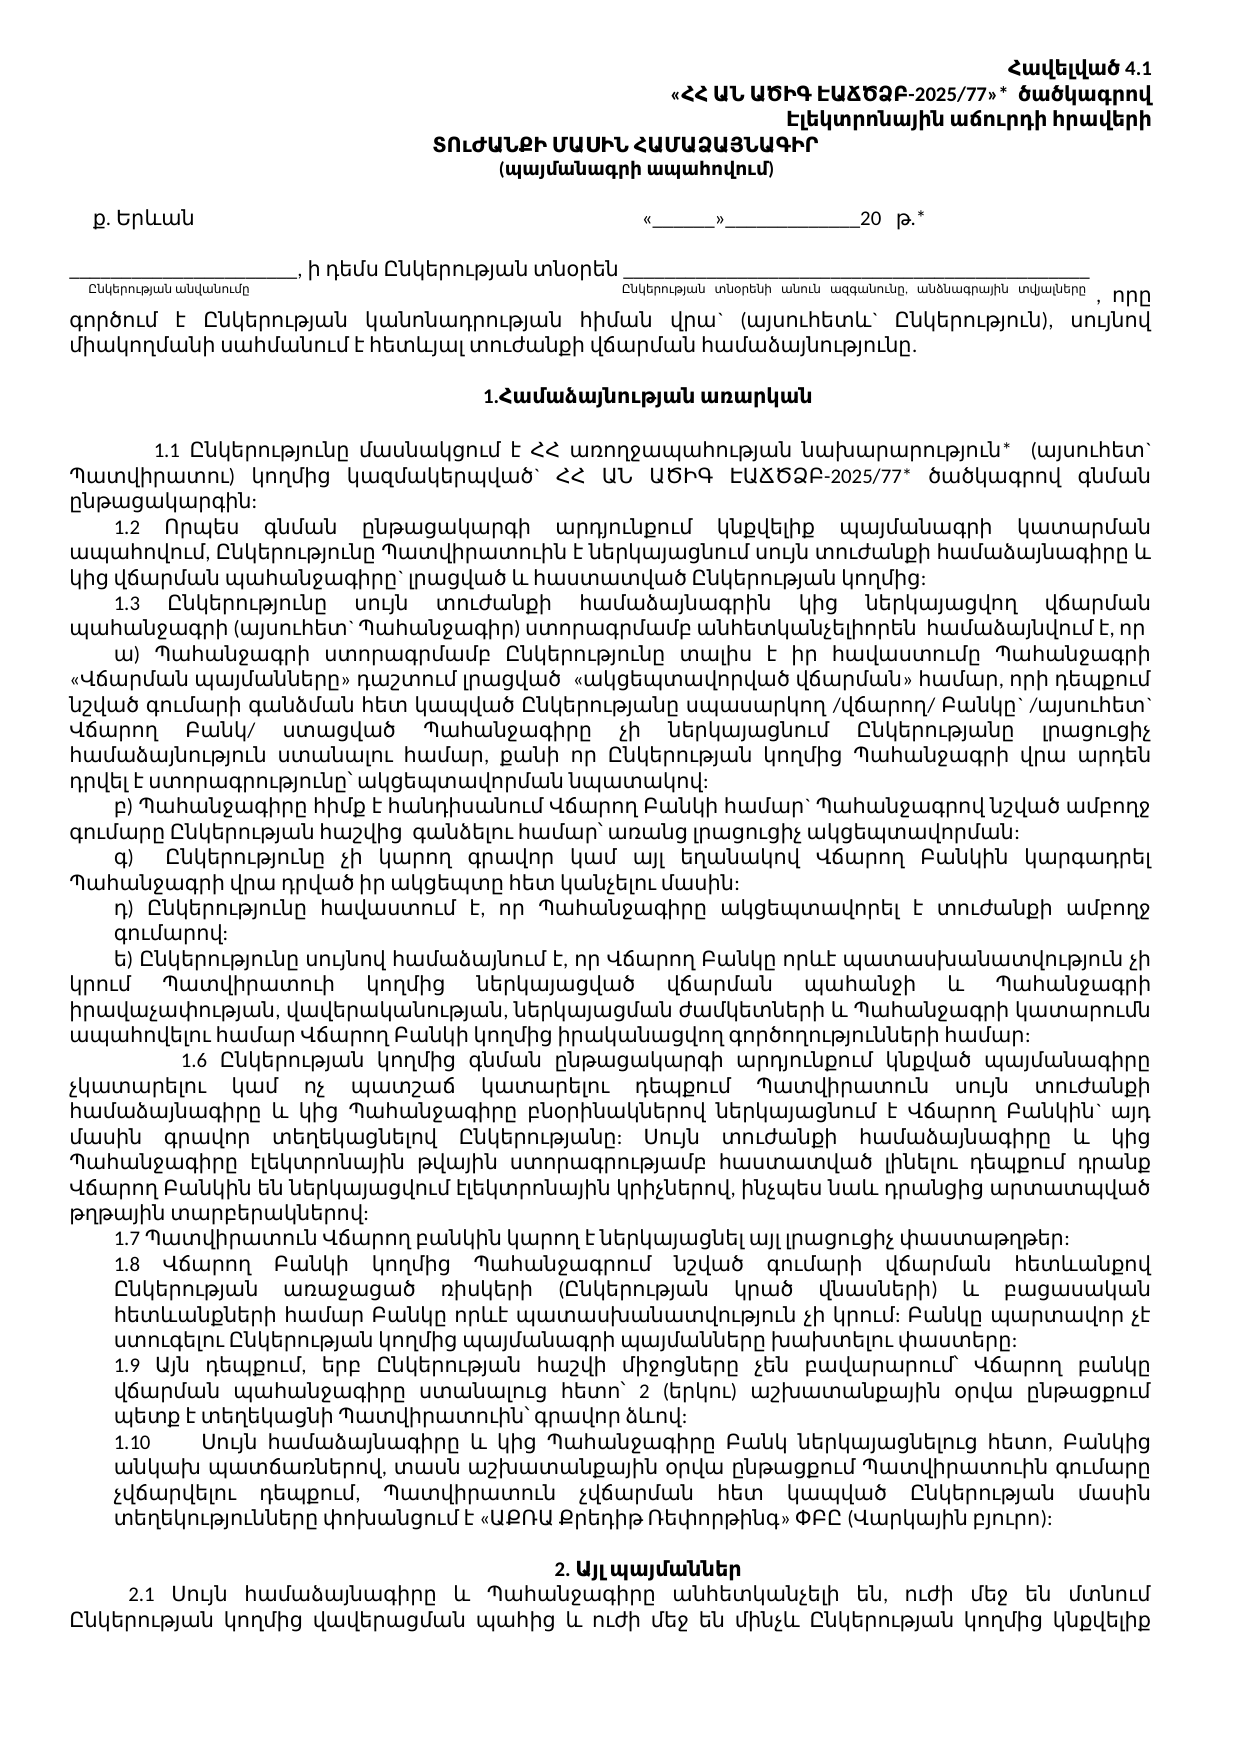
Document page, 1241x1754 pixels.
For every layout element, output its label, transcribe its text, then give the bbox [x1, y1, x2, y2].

text ե) Ընկերությունը սույնով համաձայնում է, որ Վճարող Բանկը որևէ պատասխանատվություն չի կրում Պատվիրատուի կողմից ներկայացված վճարման պահանջի և Պահանջագրի իրավաչափության, վավերականության, ներկայացման ժամկետների և Պահանջագրի կատարումն ապահովելու համար Վճարող Բանկի կողմից իրականացվող գործողությունների համար: [69, 946, 1152, 1048]
text 1.2 Որպես գնման ընթացակարգի արդյունքում կնքվելիք պայմանագրի կատարման ապահովում, Ընկերությունը Պատվիրատուին է ներկայացնում սույն տուժանքի համաձայնագիրը և կից վճարման պահանջագիրը` լրացված և հաստատված Ընկերության կողմից: [69, 514, 1152, 590]
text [69, 1581, 1152, 1632]
text 1.9 Այն դեպքում, երբ Ընկերության հաշվի միջոցները չեն բավարարում՝ Վճարող բանկը վճարման պահանջագիրը ստանալուց հետո՝ 2 (երկու) աշխատանքային օրվա ընթացքում պետք է տեղեկացնի Պատվիրատուին՝ գրավոր ձևով: [113, 1353, 1152, 1429]
text 1.6 Ընկերության կողմից գնման ընթացակարգի արդյունքում կնքված պայմանագիրը չկատարելու կամ ոչ պատշաճ կատարելու դեպքում Պատվիրատուն սույն տուժանքի համաձայնագիրը և կից Պահանջագիրը բնօրինակներով ներկայացնում է Վճարող Բանկին` այդ մասին գրավոր տեղեկացնելով Ընկերությանը: Սույն տուժանքի համաձայնագիրը և կից Պահանջագիրը էլեկտրոնային թվային ստորագրությամբ հաստատված լինելու դեպքում դրանք Վճարող Բանկին են ներկայացվում էլեկտրոնային կրիչներով, ինչպես նաև դրանցից արտատպված թղթային տարբերակներով: [69, 1048, 1152, 1226]
text 1.Համաձայնության առարկան [144, 383, 1152, 409]
text ա) Պահանջագրի ստորագրմամբ Ընկերությունը տալիս է իր հավաստումը Պահանջագրի «Վճարման պայմանները» դաշտում լրացված «ակցեպտավորված վճարման» համար, որի դեպքում նշված գումարի գանձման հետ կապված Ընկերությանը սպասարկող /վճարող/ Բանկը` /այսուհետ` Վճարող Բանկ/ ստացված Պահանջագիրը չի ներկայացնում Ընկերությանը լրացուցիչ համաձայնություն ստանալու համար, քանի որ Ընկերության կողմից Պահանջագրի վրա արդեն դրվել է ստորագրությունը՝ ակցեպտավորման նպատակով: [69, 641, 1152, 793]
text 1.1 Ընկերությունը մասնակցում է ՀՀ առողջապահության նախարարություն* (այսուհետ` Պատվիրատու) կողմից կազմակերպված` ՀՀ ԱՆ ԱԾԻԳ ԷԱՃԾՁԲ-2025/77* ծածկագրով գնման ընթացակարգին: [69, 438, 1152, 514]
text բ) Պահանջագիրը հիմք է հանդիսանում Վճարող Բանկի համար` Պահանջագրով նշված ամբողջ գումարը Ընկերության հաշվից գանձելու համար՝ առանց լրացուցիչ ակցեպտավորման: [69, 793, 1152, 844]
text դ) Ընկերությունը հավաստում է, որ Պահանջագիրը ակցեպտավորել է տուժանքի ամբողջ գումարով: [113, 895, 1152, 946]
text Էլեկտրոնային աճուրդի հրավերի [69, 106, 1152, 132]
text Հավելված 4.1 [69, 56, 1152, 81]
text 1.8 Վճարող Բանկի կողմից Պահանջագրում նշված գումարի վճարման հետևանքով Ընկերության առաջացած ռիսկերի (Ընկերության կրած վնասների) և բացասական հետևանքների համար Բանկը որևէ պատասխանատվություն չի կրում: Բանկը պարտավոր չէ ստուգելու Ընկերության կողմից պայմանագրի պայմանները խախտելու փաստերը: [113, 1251, 1152, 1353]
text ______________________, ի դեմս Ընկերության տնօրեն _____________________________________________ [69, 256, 1152, 282]
text 1.10 Սույն համաձայնագիրը և կից Պահանջագիրը Բանկ ներկայացնելուց հետո, Բանկից անկախ պատճառներով, տասն աշխատանքային օրվա ընթացքում Պատվիրատուին գումարը չվճարվելու դեպքում, Պատվիրատուն չվճարման հետ կապված Ընկերության մասին տեղեկությունները փոխանցում է «ԱՔՌԱ Քրեդիթ Ռեփորթինգ» ՓԲԸ (Վարկային բյուրո): [113, 1429, 1152, 1531]
text Ընկերության անվանումը Ընկերության տնօրենի անուն ազգանունը, անձնագրային տվյալները , որը գործում է Ընկերության կանոնադրության հիման վրա` (այսուհետև` Ընկերություն), սույնով միակողմանի սահմանում է հետևյալ տուժանքի վճարման համաձայնությունը. [69, 282, 1152, 358]
text ք. Երևան «______»_____________20 թ.* [69, 206, 1152, 231]
text ՏՈւԺԱՆՔԻ ՄԱՍԻՆ ՀԱՄԱՁԱՅՆԱԳԻՐ [69, 132, 1152, 157]
text (պայմանագրի ապահովում) [69, 157, 1152, 180]
text 1.3 Ընկերությունը սույն տուժանքի համաձայնագրին կից ներկայացվող վճարման պահանջագրի (այսուհետ` Պահանջագիր) ստորագրմամբ անհետկանչելիորեն համաձայնվում է, որ [69, 590, 1152, 641]
text 1.7 Պատվիրատուն Վճարող բանկին կարող է ներկայացնել այլ լրացուցիչ փաստաթղթեր: [113, 1226, 1152, 1251]
text «ՀՀ ԱՆ ԱԾԻԳ ԷԱՃԾՁԲ-2025/77»* ծածկագրով [69, 81, 1152, 106]
text գ) Ընկերությունը չի կարող գրավոր կամ այլ եղանակով Վճարող Բանկին կարգադրել Պահանջագրի վրա դրված իր ակցեպտը հետ կանչելու մասին: [69, 844, 1152, 895]
text 2. Այլ պայմաններ [144, 1556, 1152, 1581]
